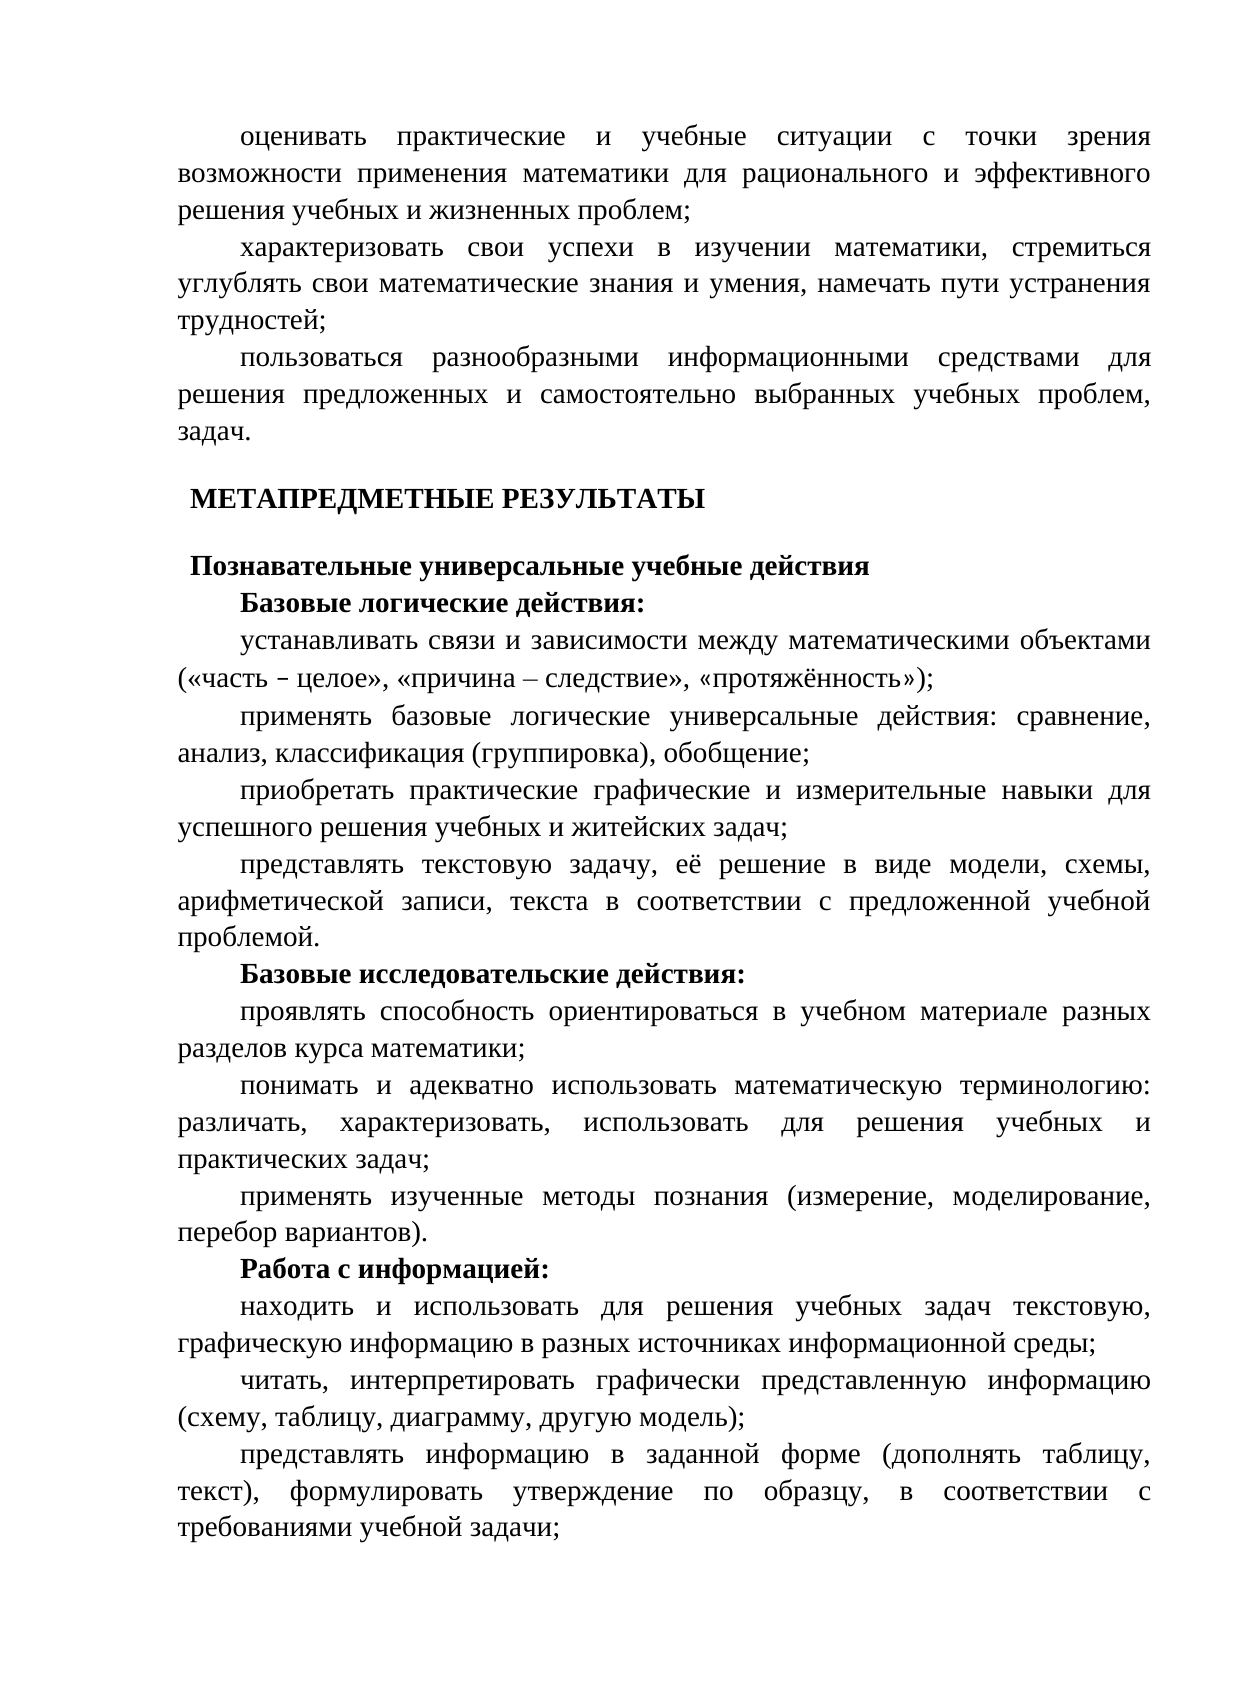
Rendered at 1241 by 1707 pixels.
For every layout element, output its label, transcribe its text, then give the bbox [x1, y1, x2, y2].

text применять базовые логические универсальные действия: сравнение, анализ, классификация (группировка), обобщение; [177, 698, 1152, 769]
text МЕТАПРЕДМЕТНЫЕ РЕЗУЛЬТАТЫ [190, 481, 1152, 514]
text Познавательные универсальные учебные действия [190, 548, 1152, 582]
text Работа с информацией: [177, 1251, 1152, 1285]
text применять изученные методы познания (измерение, моделирование, перебор вариантов). [177, 1178, 1152, 1248]
text Базовые логические действия: [177, 585, 1152, 619]
text приобретать практические графические и измерительные навыки для успешного решения учебных и житейских задач; [177, 772, 1152, 842]
text представлять информацию в заданной форме (дополнять таблицу, текст), формулировать утверждение по образцу, в соответствии с требованиями учебной задачи; [177, 1436, 1152, 1543]
text оценивать практические и учебные ситуации с точки зрения возможности применения математики для рационального и эффективного решения учебных и жизненных проблем; [177, 118, 1152, 225]
text Базовые исследовательские действия: [177, 956, 1152, 990]
text читать, интерпретировать графически представленную информацию (схему, таблицу, диаграмму, другую модель); [177, 1362, 1152, 1432]
text понимать и адекватно использовать математическую терминологию: различать, характеризовать, использовать для решения учебных и практических задач; [177, 1067, 1152, 1174]
text характеризовать свои успехи в изучении математики, стремиться углублять свои математические знания и умения, намечать пути устранения трудностей; [177, 229, 1152, 336]
text находить и использовать для решения учебных задач текстовую, графическую информацию в разных источниках информационной среды; [177, 1288, 1152, 1359]
text проявлять способность ориентироваться в учебном материале разных разделов курса математики; [177, 993, 1152, 1064]
text устанавливать связи и зависимости между математическими объектами («часть – целое», «причина – следствие», «протяжённость»); [177, 622, 1152, 695]
text представлять текстовую задачу, её решение в виде модели, схемы, арифметической записи, текста в соответствии с предложенной учебной проблемой. [177, 846, 1152, 953]
text пользоваться разнообразными информационными средствами для решения предложенных и самостоятельно выбранных учебных проблем, задач. [177, 339, 1152, 447]
